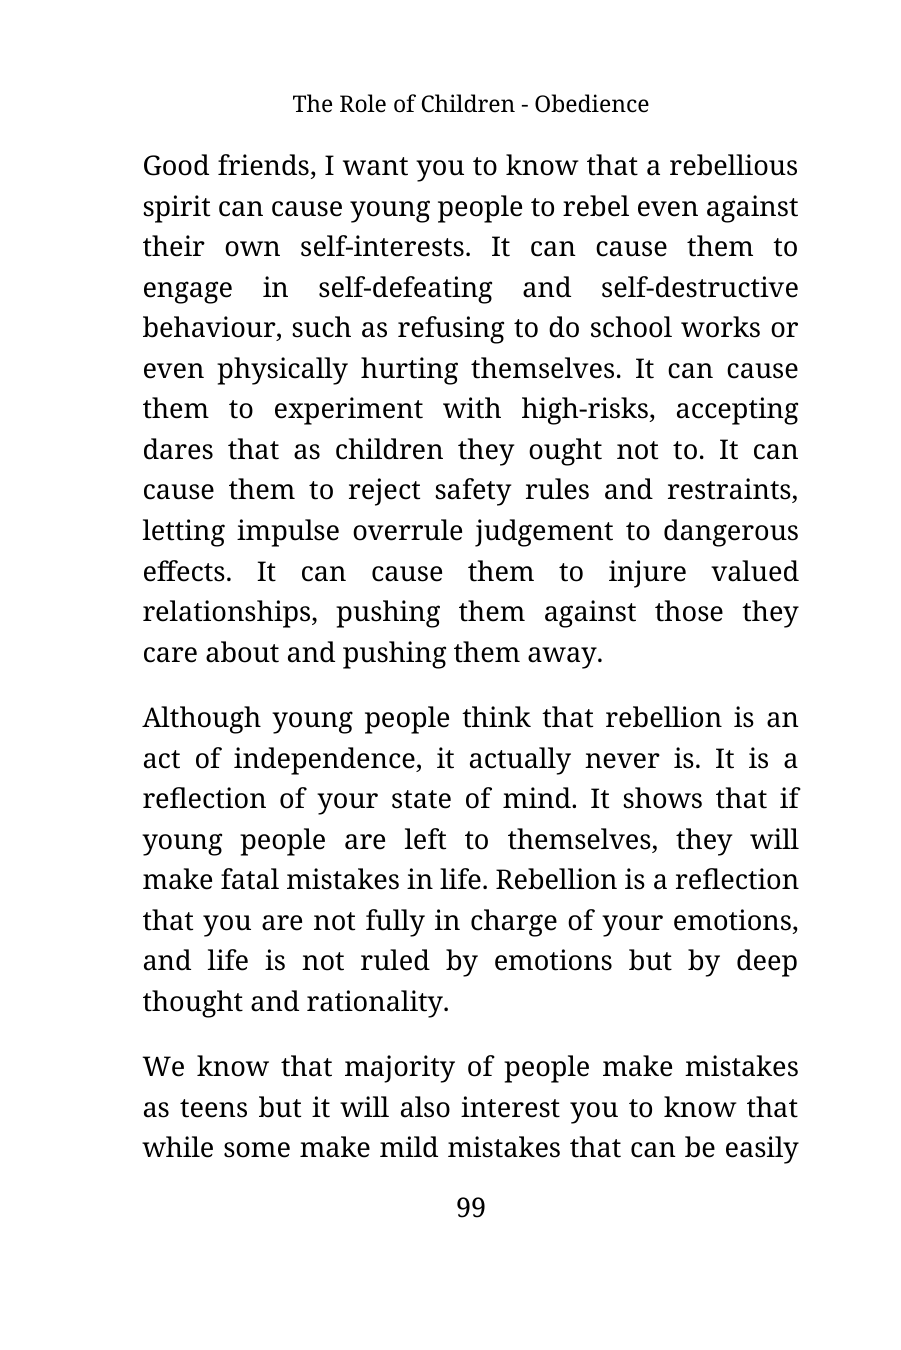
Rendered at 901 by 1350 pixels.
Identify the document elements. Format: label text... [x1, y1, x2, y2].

text Although young people think that rebellion is an act of independence, it actually never is. It is a reflection of your state of mind. It shows that if young people are left to themselves, they will make fatal mistakes in life. Rebellion is a reflection that you are not fully in charge of your emotions, and life is not ruled by emotions but by deep thought and rationality. [142, 698, 800, 1019]
text Good friends, I want you to know that a rebellious spirit can cause young people to rebel even against their own self-interests. It can cause them to engage in self-defeating and self-destructive behaviour, such as refusing to do school works or even physically hurting themselves. It can cause them to experiment with high-risks, accepting dares that as children they ought not to. It can cause them to reject safety rules and restraints, letting impulse overrule judgement to dangerous effects. It can cause them to injure valued relationships, pushing them against those they care about and pushing them away. [142, 147, 800, 670]
